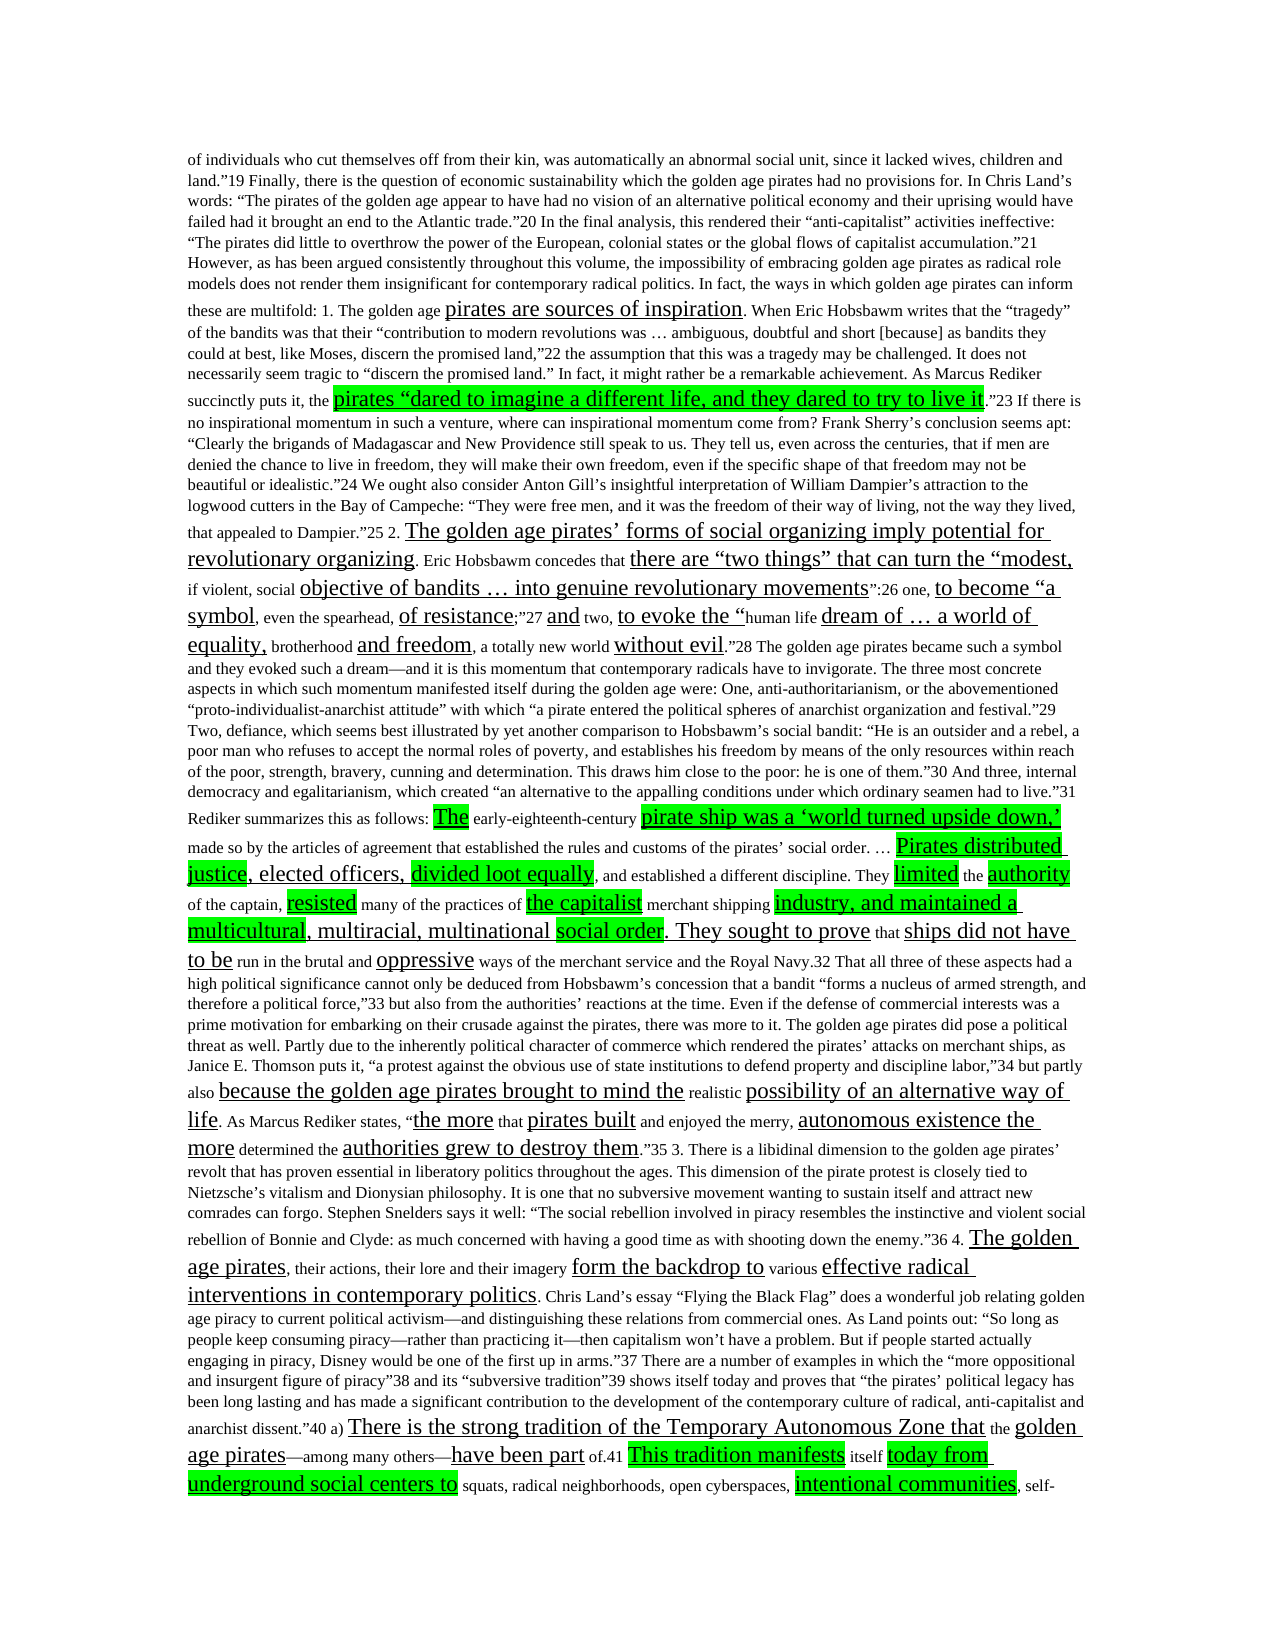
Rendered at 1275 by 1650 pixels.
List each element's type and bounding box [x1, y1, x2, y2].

text [187, 150, 1087, 1496]
